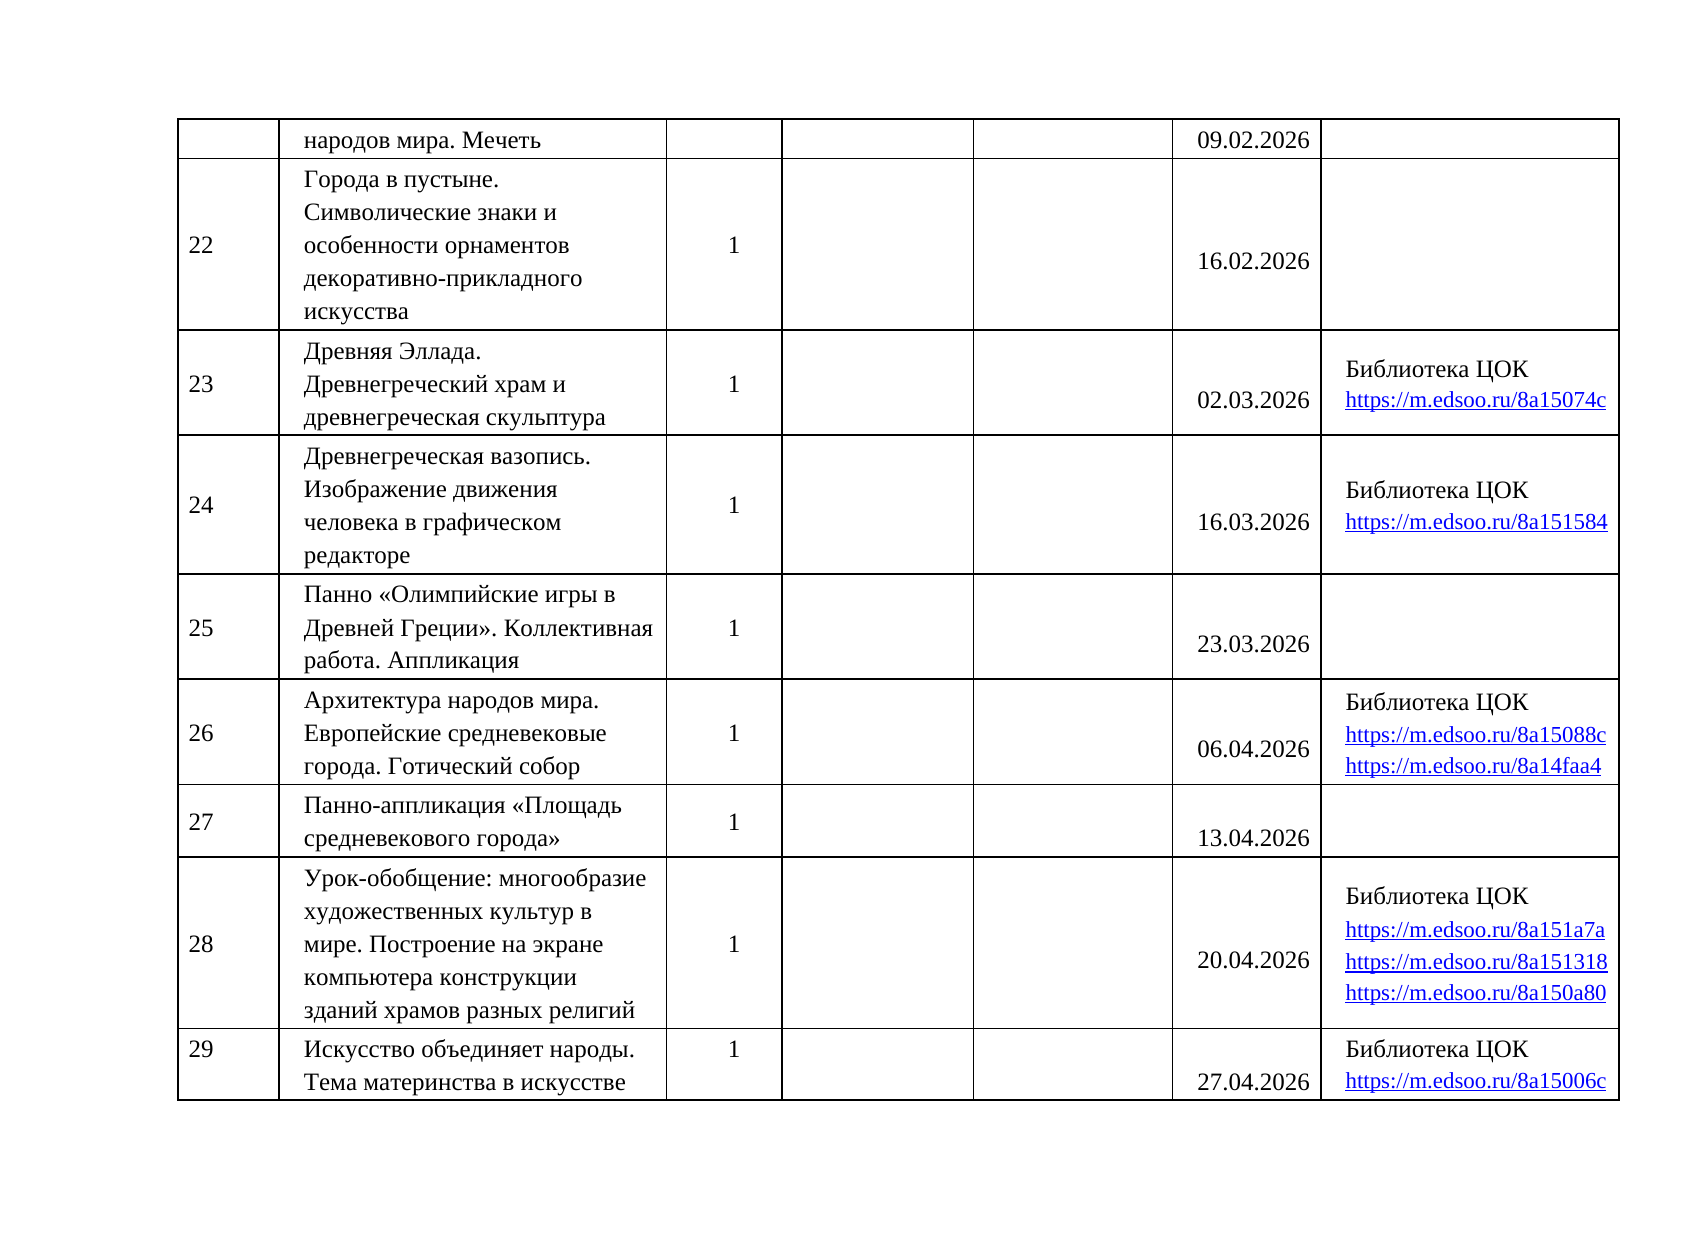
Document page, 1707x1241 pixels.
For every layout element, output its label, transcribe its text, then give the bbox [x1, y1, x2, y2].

table_cell 29 [179, 1029, 278, 1099]
table_cell Древняя Эллада. Древнегреческий храм и древнегреческая скульптура [280, 331, 666, 434]
table_cell [974, 159, 1172, 329]
table_cell [1322, 785, 1618, 856]
table_cell [1322, 575, 1618, 678]
table_cell Панно «Олимпийские игры в Древней Греции». Коллективная работа. Аппликация [280, 575, 666, 678]
table_cell [783, 1029, 973, 1099]
table_cell [974, 680, 1172, 784]
table_cell [1322, 120, 1618, 157]
table_cell 25 [179, 575, 278, 678]
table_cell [280, 1029, 666, 1099]
table_cell 1 [667, 575, 781, 678]
table_cell [783, 858, 973, 1027]
table_cell 26 [179, 680, 278, 784]
table_cell 13.04.2026 [1173, 785, 1320, 856]
table_cell Города в пустыне. Символические знаки и особенности орнаментов декоративно-прикладного искусства [280, 159, 666, 329]
table_cell 1 [667, 120, 781, 157]
table_cell Урок-обобщение: многообразие художественных культур в мире. Построение на экране компьютера конструкции зданий храмов разных религий [280, 858, 666, 1027]
table_cell [974, 120, 1172, 157]
table_cell [974, 436, 1172, 573]
table_cell 24 [179, 436, 278, 573]
table_cell 16.03.2026 [1173, 436, 1320, 573]
table_cell 1 [667, 785, 781, 856]
table_cell 23.03.2026 [1173, 575, 1320, 678]
table_cell Библиотека ЦОК https://m.edsoo.ru/8a151584 [1322, 436, 1618, 573]
table_cell 23 [179, 331, 278, 434]
table_cell 06.04.2026 [1173, 680, 1320, 784]
table_cell 1 [667, 159, 781, 329]
table_cell [974, 331, 1172, 434]
table_cell 1 [667, 436, 781, 573]
table_cell 22 [179, 159, 278, 329]
table_cell Панно-аппликация «Площадь средневекового города» [280, 785, 666, 856]
table_cell [974, 785, 1172, 856]
table_cell 21 [179, 120, 278, 157]
table_cell 16.02.2026 [1173, 159, 1320, 329]
table_cell [783, 120, 973, 157]
table_cell [783, 575, 973, 678]
table_cell 1 [667, 680, 781, 784]
table_cell [1322, 159, 1618, 329]
table_cell [974, 1029, 1172, 1099]
table_cell [974, 858, 1172, 1027]
table_cell 09.02.2026 [1173, 120, 1320, 157]
table_cell 27.04.2026 [1173, 1029, 1320, 1099]
table_cell Древнегреческая вазопись. Изображение движения человека в графическом редакторе [280, 436, 666, 573]
table_cell 20.04.2026 [1173, 858, 1320, 1027]
table_cell 02.03.2026 [1173, 331, 1320, 434]
table_cell [783, 159, 973, 329]
table_cell Архитектура народов мира. Европейские средневековые города. Готический собор [280, 680, 666, 784]
table_cell [783, 436, 973, 573]
table_cell 28 [179, 858, 278, 1027]
table_cell Библиотека ЦОК https://m.edsoo.ru/8a151a7a https://m.edsoo.ru/8a151318 https://m.edsoo.ru/8a150a80 [1322, 858, 1618, 1027]
table_cell [783, 680, 973, 784]
table_cell 27 [179, 785, 278, 856]
table_cell Библиотека ЦОК https://m.edsoo.ru/8a15074c [1322, 331, 1618, 434]
table_cell [783, 331, 973, 434]
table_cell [280, 120, 666, 157]
table_cell [783, 785, 973, 856]
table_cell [1322, 1029, 1618, 1099]
table_cell 1 [667, 858, 781, 1027]
table_cell [974, 575, 1172, 678]
table_cell 1 [667, 331, 781, 434]
table_cell 1 [667, 1029, 781, 1099]
table_cell Библиотека ЦОК https://m.edsoo.ru/8a15088c https://m.edsoo.ru/8a14faa4 [1322, 680, 1618, 784]
